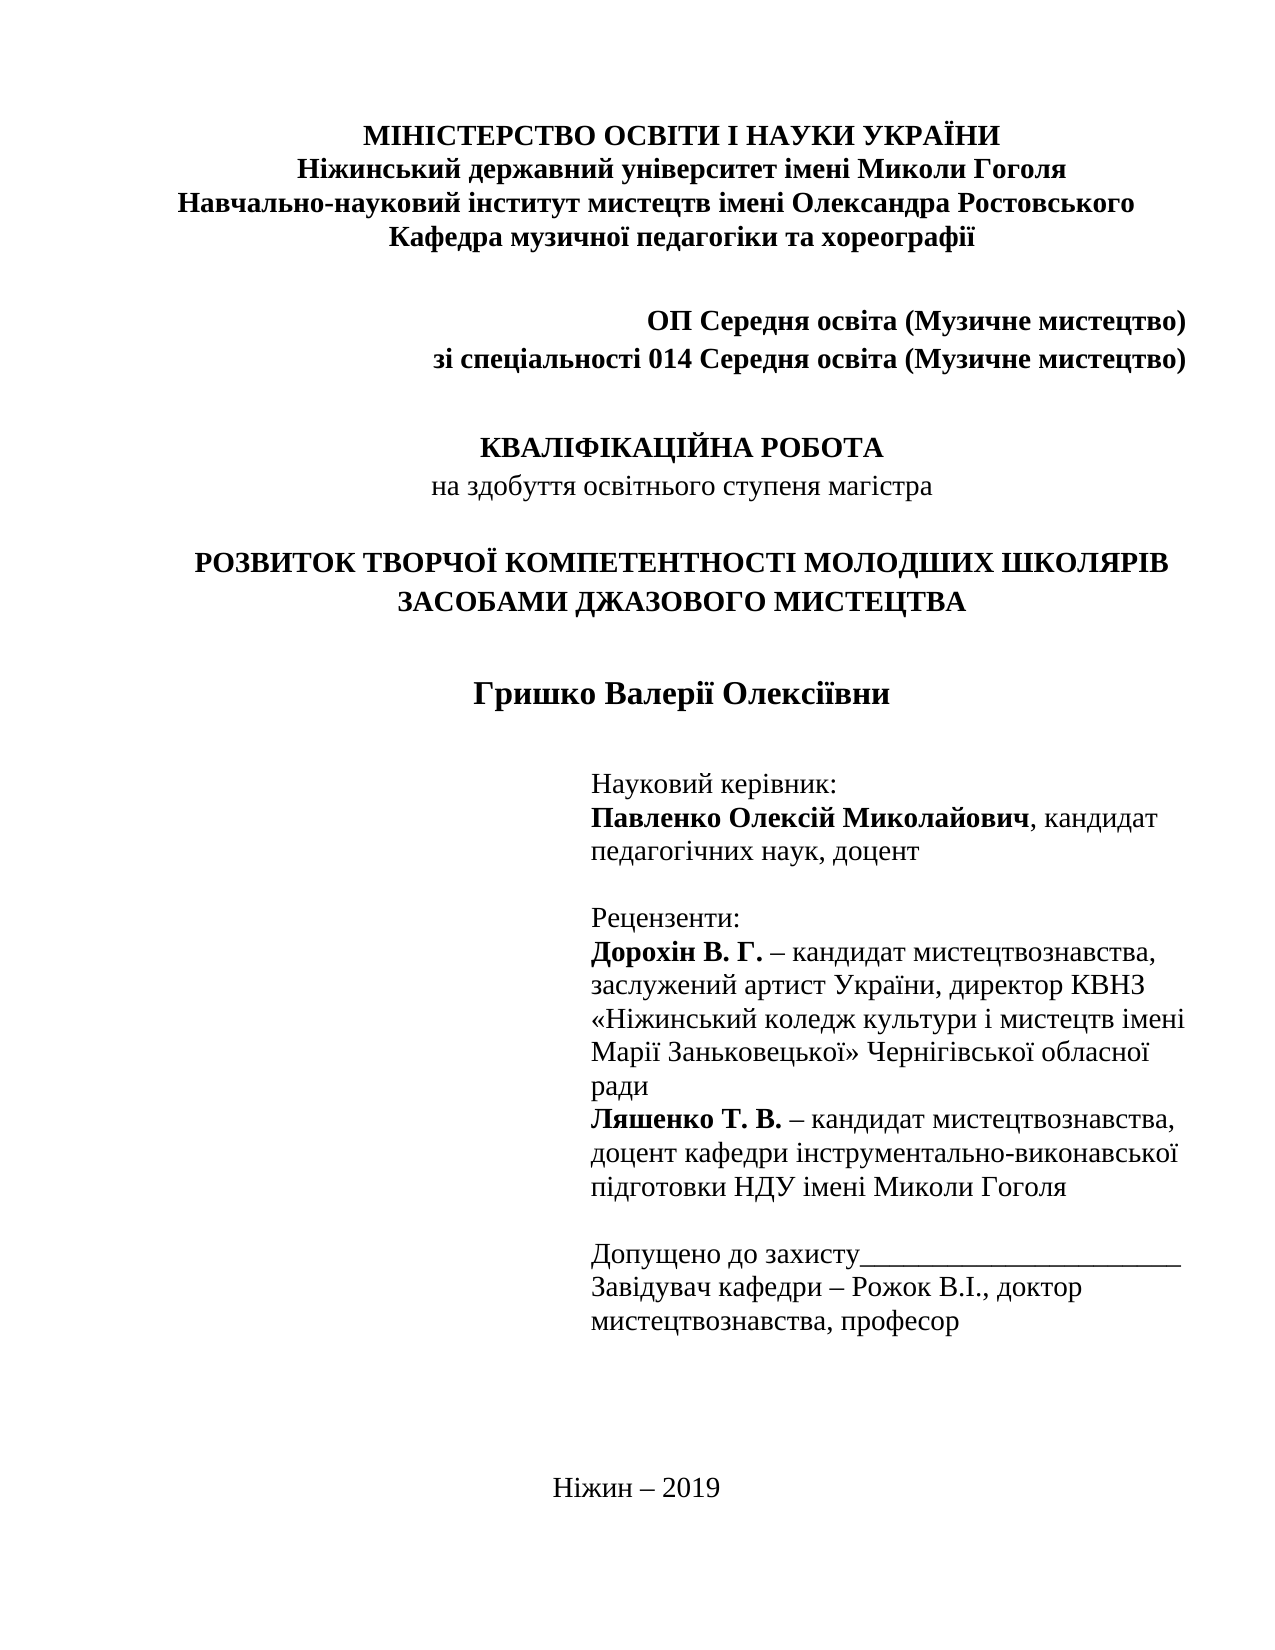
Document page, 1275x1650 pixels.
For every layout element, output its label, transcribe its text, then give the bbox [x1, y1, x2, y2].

text Рецензенти: [591, 900, 1186, 934]
text на здобуття освітнього ступеня магістра [177, 468, 1186, 502]
text Кафедра музичної педагогіки та хореографії [177, 219, 1186, 252]
text зі спеціальності 014 Середня освіта (Музичне мистецтво) [177, 341, 1186, 375]
text КВАЛІФІКАЦІЙНА РОБОТА [177, 430, 1186, 463]
text Ніжинський державний університет імені Миколи Гоголя [177, 152, 1186, 185]
text Гришко Валерії Олексіївни [177, 673, 1186, 711]
text Навчально-науковий інститут мистецтв імені Олександра Ростовського [177, 185, 1186, 219]
text ОП Середня освіта (Музичне мистецтво) [177, 303, 1186, 336]
text Ніжин – 2019 [477, 1471, 1186, 1504]
text Дорохін В. Г. – кандидат мистецтвознавства, заслужений артист України, директор КВНЗ «Ніжинський коледж культури і мистецтв імені Марії Заньковецької» Чернігівської обласної ради [591, 934, 1186, 1102]
text Павленко Олексій Миколайович, кандидат педагогічних наук, доцент [591, 800, 1186, 867]
text Допущено до захисту______________________ [591, 1236, 1186, 1269]
text Ляшенко Т. В. – кандидат мистецтвознавства, доцент кафедри інструментально-виконавської підготовки НДУ імені Миколи Гоголя [591, 1102, 1186, 1202]
text Науковий керівник: [591, 766, 1186, 800]
text РОЗВИТОК ТВОРЧОЇ КОМПЕТЕНТНОСТІ МОЛОДШИХ ШКОЛЯРІВ ЗАСОБАМИ ДЖАЗОВОГО МИСТЕЦТВА [177, 546, 1186, 618]
text Завідувач кафедри – Рожок В.І., доктор мистецтвознавства, професор [591, 1269, 1186, 1336]
text МІНІСТЕРСТВО ОСВІТИ І НАУКИ УКРАЇНИ [177, 118, 1186, 152]
